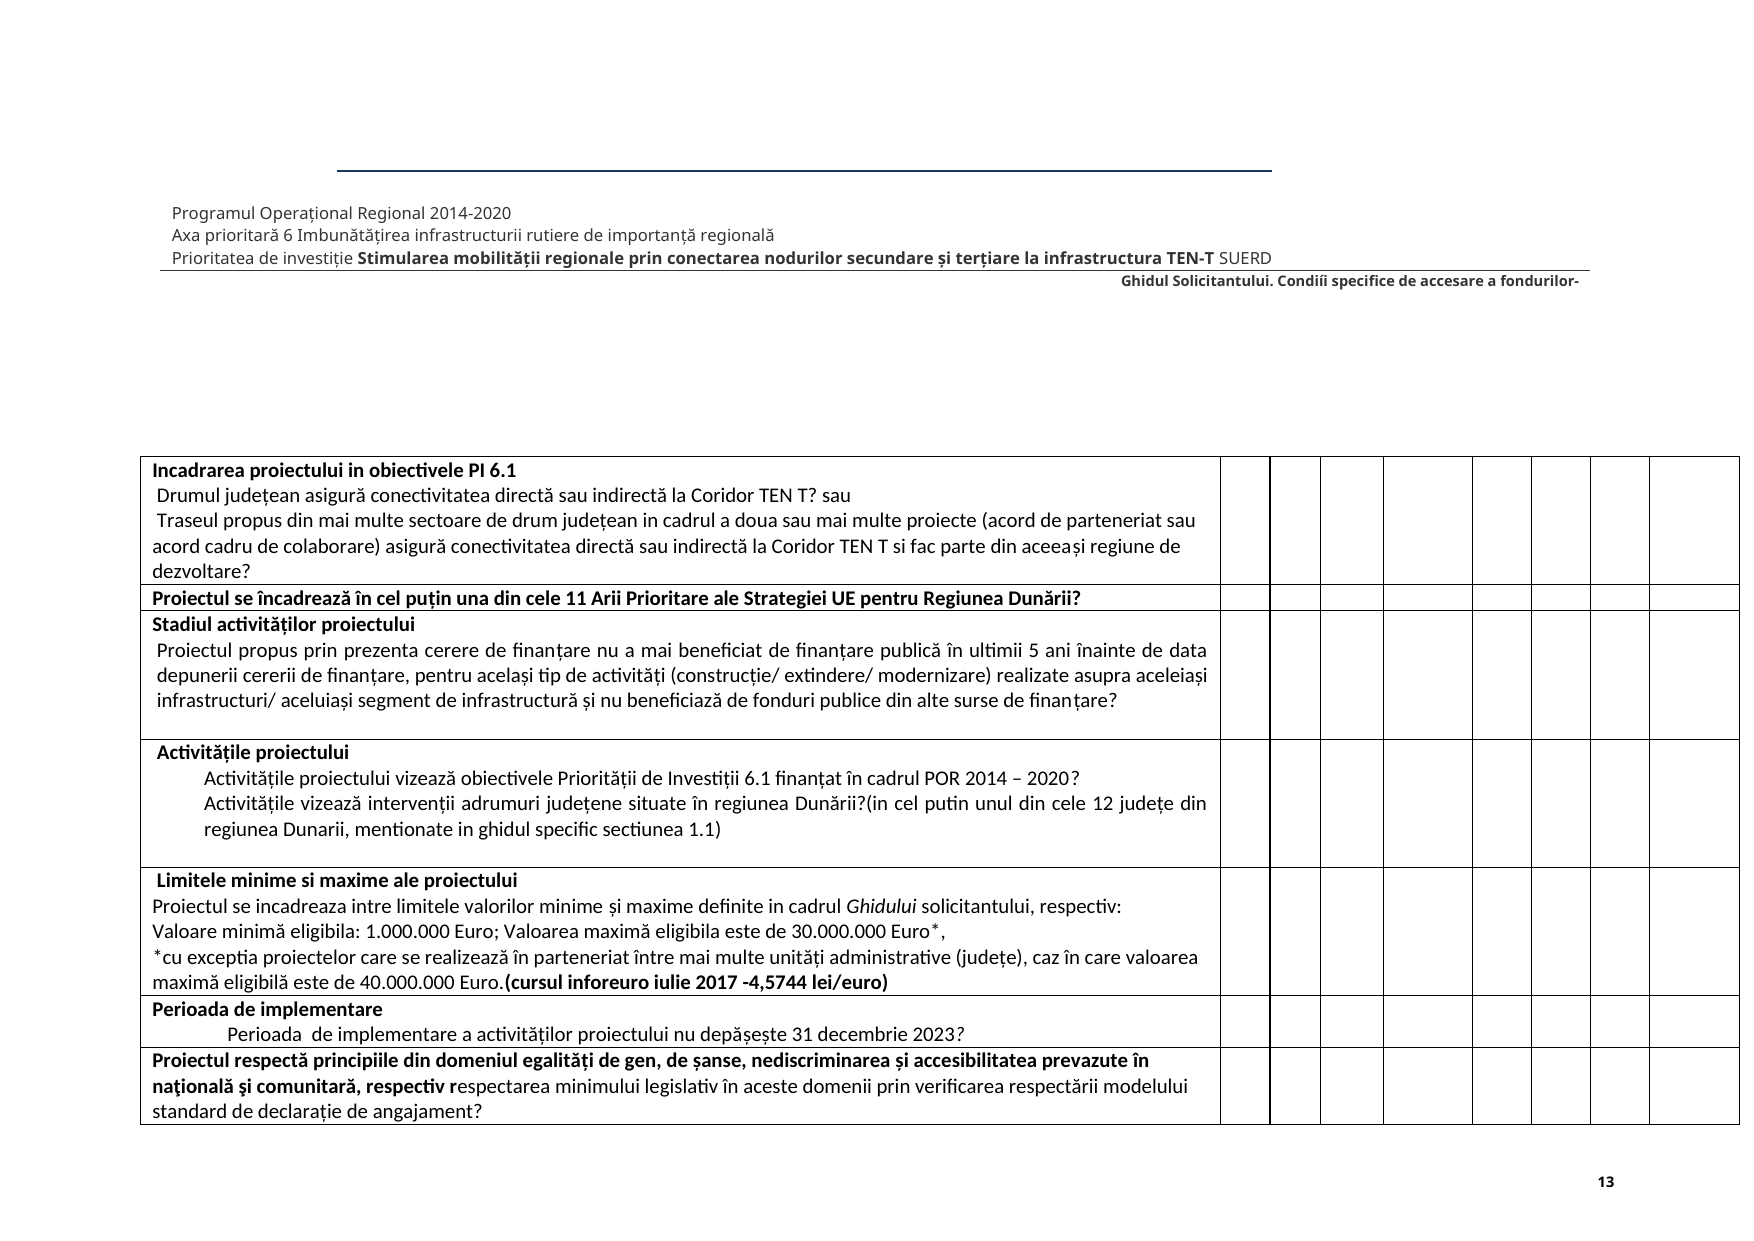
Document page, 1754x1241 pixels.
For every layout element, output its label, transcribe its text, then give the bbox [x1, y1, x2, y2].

table_cell [1321, 611, 1383, 738]
table_cell [1221, 585, 1269, 610]
table_cell [1221, 996, 1269, 1047]
table_cell [1321, 740, 1383, 867]
table_cell [1473, 457, 1531, 584]
table_cell [1591, 585, 1649, 610]
table_cell [1384, 996, 1472, 1047]
table_cell [1384, 585, 1472, 610]
table_cell [1384, 740, 1472, 867]
table_cell [1650, 740, 1739, 867]
table_cell [1532, 740, 1590, 867]
table_cell [1321, 996, 1383, 1047]
table_cell [1271, 457, 1320, 584]
table_cell [1221, 740, 1269, 867]
table_cell Activitățile proiectului Activitățile proiectului vizează obiectivele Priorității de Investiții 6.1 finanțat în cadrul POR 2014 – 2020? Activitățile vizează intervenții adrumuri județene situate în regiunea Dunării?(in cel putin unul din cele 12 județe din regiunea Dunarii, mentionate in ghidul specific sectiunea 1.1) [141, 740, 1220, 867]
table_cell [1591, 996, 1649, 1047]
table_cell [1271, 585, 1320, 610]
table_cell [1532, 1048, 1590, 1124]
table_cell [1650, 868, 1739, 995]
table_cell Proiectul respectă principiile din domeniul egalități de gen, de şanse, nediscriminarea şi accesibilitatea prevazute în naţională şi comunitară, respectiv respectarea minimului legislativ în aceste domenii prin verificarea respectării modelului standard de declarație de angajament? [141, 1048, 1220, 1124]
table_cell [1650, 1048, 1739, 1124]
table_cell [1321, 868, 1383, 995]
table_cell [1532, 868, 1590, 995]
table_cell Perioada de implementare Perioada de implementare a activităților proiectului nu depășește 31 decembrie 2023? [141, 996, 1220, 1047]
table_cell Limitele minime si maxime ale proiectului Proiectul se incadreaza intre limitele valorilor minime și maxime definite in cadrul Ghidului solicitantului, respectiv: Valoare minimă eligibila: 1.000.000 Euro; Valoarea maximă eligibila este de 30.000.000 Euro*, *cu exceptia proiectelor care se realizează în parteneriat între mai multe unități administrative (județe), caz în care valoarea maximă eligibilă este de 40.000.000 Euro.(cursul inforeuro iulie 2017 -4,5744 lei/euro) [141, 868, 1220, 995]
table_cell [1321, 457, 1383, 584]
table_cell Stadiul activităților proiectului Proiectul propus prin prezenta cerere de finanţare nu a mai beneficiat de finanţare publică în ultimii 5 ani înainte de data depunerii cererii de finanţare, pentru acelaşi tip de activităţi (construcţie/ extindere/ modernizare) realizate asupra aceleiaşi infrastructuri/ aceluiaşi segment de infrastructură şi nu beneficiază de fonduri publice din alte surse de finanţare? [141, 611, 1220, 738]
table_cell [1650, 457, 1739, 584]
table_cell [1271, 740, 1320, 867]
table_cell [1271, 1048, 1320, 1124]
table_cell [1591, 457, 1649, 584]
table_cell [1650, 611, 1739, 738]
table_cell Proiectul se încadrează în cel puțin una din cele 11 Arii Prioritare ale Strategiei UE pentru Regiunea Dunării? [141, 585, 1220, 610]
table_cell [1321, 1048, 1383, 1124]
table_cell [1473, 585, 1531, 610]
table_cell [1532, 996, 1590, 1047]
table_cell [1532, 585, 1590, 610]
table_cell [1221, 457, 1269, 584]
table_cell [1473, 996, 1531, 1047]
table_cell [1473, 740, 1531, 867]
table_cell [1591, 868, 1649, 995]
table_cell [1532, 611, 1590, 738]
table_cell [1532, 457, 1590, 584]
table_cell [1271, 996, 1320, 1047]
table_cell [1221, 868, 1269, 995]
table_cell [1271, 611, 1320, 738]
table_cell [1384, 868, 1472, 995]
table_cell [1591, 611, 1649, 738]
table_cell [1473, 611, 1531, 738]
table_cell Incadrarea proiectului in obiectivele PI 6.1 Drumul județean asigură conectivitatea directă sau indirectă la Coridor TEN T? sau Traseul propus din mai multe sectoare de drum județean in cadrul a doua sau mai multe proiecte (acord de parteneriat sau acord cadru de colaborare) asigură conectivitatea directă sau indirectă la Coridor TEN T si fac parte din aceeași regiune de dezvoltare? [141, 457, 1220, 584]
table_cell [1591, 740, 1649, 867]
table_cell [1221, 1048, 1269, 1124]
table_cell [1321, 585, 1383, 610]
table_cell [1384, 611, 1472, 738]
table_cell [1473, 1048, 1531, 1124]
table_cell [1650, 996, 1739, 1047]
table_cell [1271, 868, 1320, 995]
table_cell [1591, 1048, 1649, 1124]
table_cell [1384, 457, 1472, 584]
table_cell [1650, 585, 1739, 610]
table_cell [1473, 868, 1531, 995]
table_cell [1221, 611, 1269, 738]
table_cell [1384, 1048, 1472, 1124]
